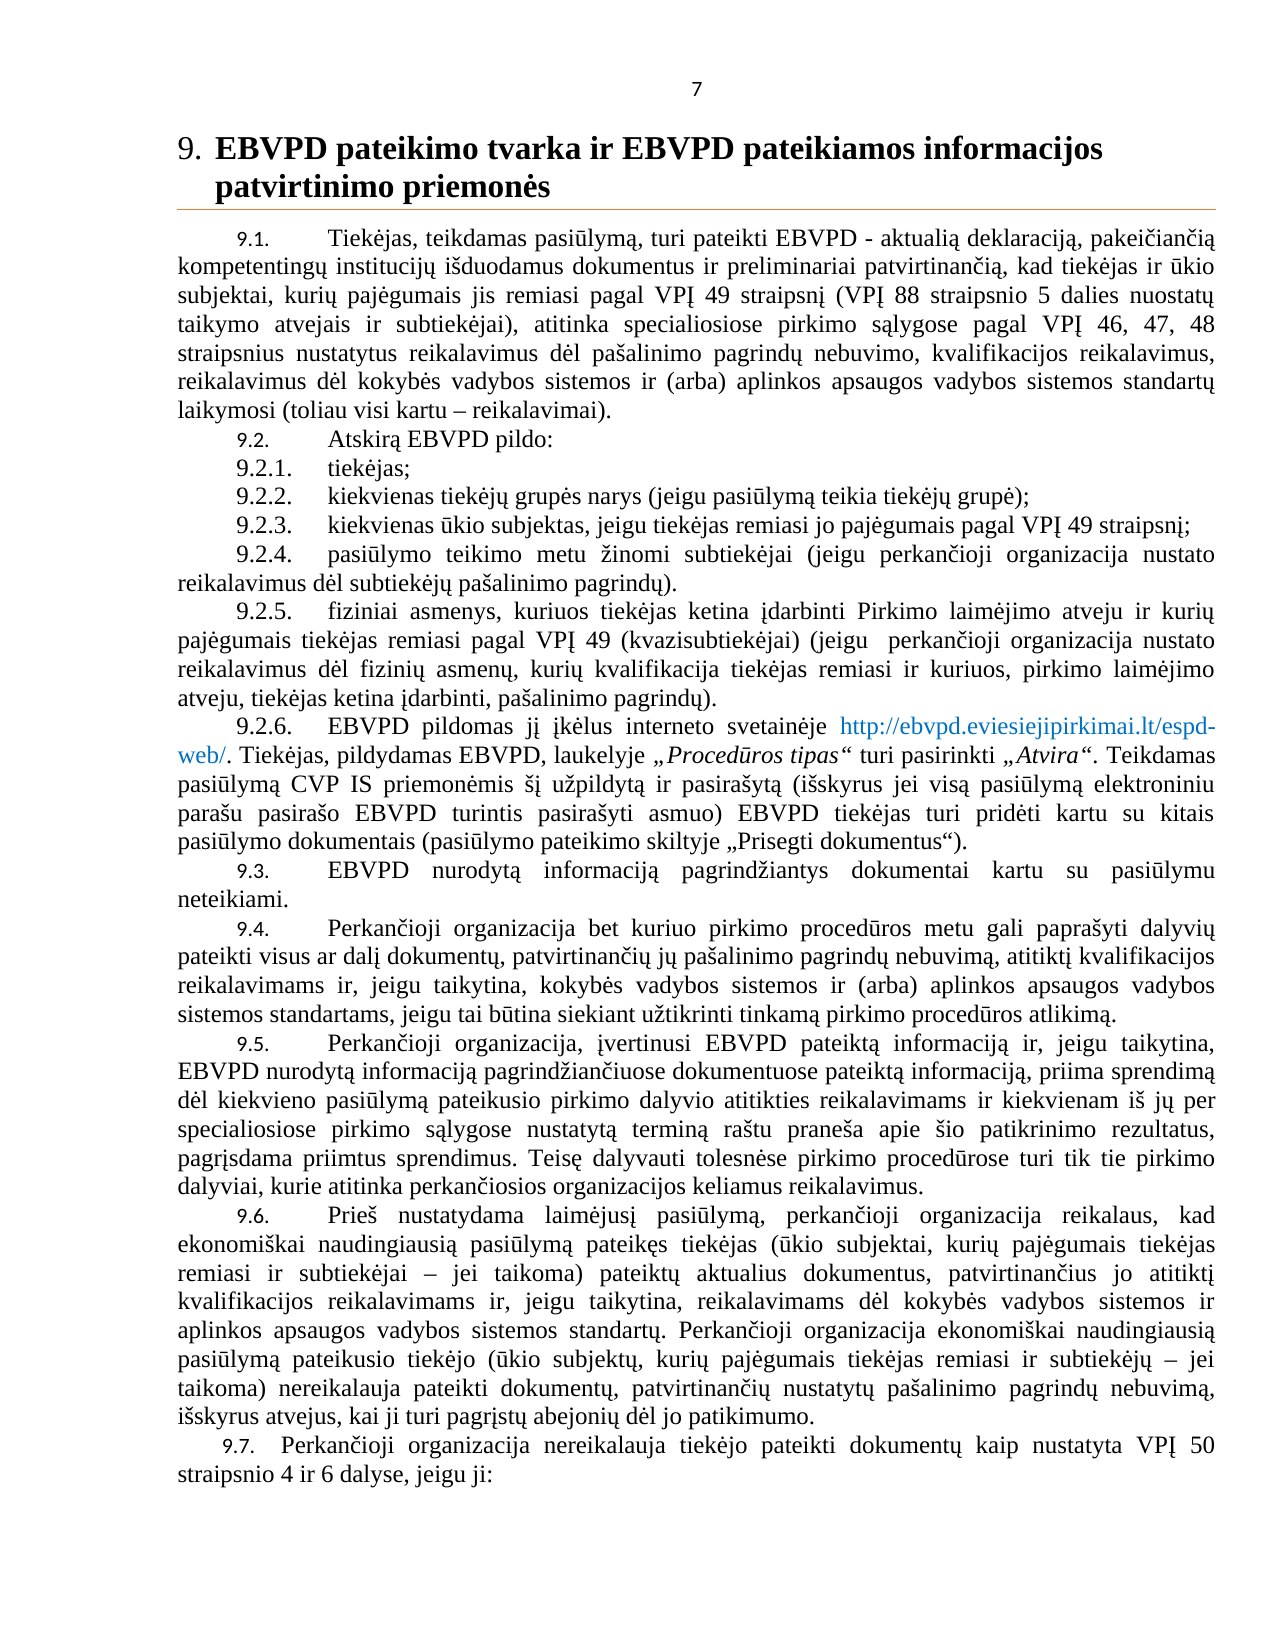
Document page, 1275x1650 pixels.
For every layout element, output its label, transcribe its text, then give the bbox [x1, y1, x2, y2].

list Perkančioji organizacija nereikalauja tiekėjo pateikti dokumentų kaip nustatyta VPĮ 50 straipsnio 4 ir 6 dalyse, jeigu ji: [177, 1430, 1216, 1488]
list Atskirą EBVPD pildo: [177, 424, 1216, 453]
list fiziniai asmenys, kuriuos tiekėjas ketina įdarbinti Pirkimo laimėjimo atveju ir kurių pajėgumais tiekėjas remiasi pagal VPĮ 49 (kvazisubtiekėjai) (jeigu perkančioji organizacija nustato reikalavimus dėl fizinių asmenų, kurių kvalifikacija tiekėjas remiasi ir kuriuos, pirkimo laimėjimo atveju, tiekėjas ketina įdarbinti, pašalinimo pagrindų). [177, 596, 1216, 711]
list kiekvienas tiekėjų grupės narys (jeigu pasiūlymą teikia tiekėjų grupė); [177, 481, 1216, 510]
list EBVPD nurodytą informaciją pagrindžiantys dokumentai kartu su pasiūlymu neteikiami. [177, 855, 1216, 913]
list Tiekėjas, teikdamas pasiūlymą, turi pateikti EBVPD - aktualią deklaraciją, pakeičiančią kompetentingų institucijų išduodamus dokumentus ir preliminariai patvirtinančią, kad tiekėjas ir ūkio subjektai, kurių pajėgumais jis remiasi pagal VPĮ 49 straipsnį (VPĮ 88 straipsnio 5 dalies nuostatų taikymo atvejais ir subtiekėjai), atitinka specialiosiose pirkimo sąlygose pagal VPĮ 46, 47, 48 straipsnius nustatytus reikalavimus dėl pašalinimo pagrindų nebuvimo, kvalifikacijos reikalavimus, reikalavimus dėl kokybės vadybos sistemos ir (arba) aplinkos apsaugos vadybos sistemos standartų laikymosi (toliau visi kartu – reikalavimai). [177, 223, 1216, 424]
list Perkančioji organizacija bet kuriuo pirkimo procedūros metu gali paprašyti dalyvių pateikti visus ar dalį dokumentų, patvirtinančių jų pašalinimo pagrindų nebuvimą, atitiktį kvalifikacijos reikalavimams ir, jeigu taikytina, kokybės vadybos sistemos ir (arba) aplinkos apsaugos vadybos sistemos standartams, jeigu tai būtina siekiant užtikrinti tinkamą pirkimo procedūros atlikimą. [177, 913, 1216, 1028]
list EBVPD pildomas jį įkėlus interneto svetainėje http://ebvpd.eviesiejipirkimai.lt/espd-web/. Tiekėjas, pildydamas EBVPD, laukelyje „Procedūros tipas“ turi pasirinkti „Atvira“. Teikdamas pasiūlymą CVP IS priemonėmis šį užpildytą ir pasirašytą (išskyrus jei visą pasiūlymą elektroniniu parašu pasirašo EBVPD turintis pasirašyti asmuo) EBVPD tiekėjas turi pridėti kartu su kitais pasiūlymo dokumentais (pasiūlymo pateikimo skiltyje „Prisegti dokumentus“). [177, 711, 1216, 855]
list Perkančioji organizacija, įvertinusi EBVPD pateiktą informaciją ir, jeigu taikytina, EBVPD nurodytą informaciją pagrindžiančiuose dokumentuose pateiktą informaciją, priima sprendimą dėl kiekvieno pasiūlymą pateikusio pirkimo dalyvio atitikties reikalavimams ir kiekvienam iš jų per specialiosiose pirkimo sąlygose nustatytą terminą raštu praneša apie šio patikrinimo rezultatus, pagrįsdama priimtus sprendimus. Teisę dalyvauti tolesnėse pirkimo procedūrose turi tik tie pirkimo dalyviai, kurie atitinka perkančiosios organizacijos keliamus reikalavimus. [177, 1028, 1216, 1200]
list tiekėjas; [177, 453, 1216, 481]
list pasiūlymo teikimo metu žinomi subtiekėjai (jeigu perkančioji organizacija nustato reikalavimus dėl subtiekėjų pašalinimo pagrindų). [177, 539, 1216, 596]
list kiekvienas ūkio subjektas, jeigu tiekėjas remiasi jo pajėgumais pagal VPĮ 49 straipsnį; [177, 510, 1216, 539]
list Prieš nustatydama laimėjusį pasiūlymą, perkančioji organizacija reikalaus, kad ekonomiškai naudingiausią pasiūlymą pateikęs tiekėjas (ūkio subjektai, kurių pajėgumais tiekėjas remiasi ir subtiekėjai – jei taikoma) pateiktų aktualius dokumentus, patvirtinančius jo atitiktį kvalifikacijos reikalavimams ir, jeigu taikytina, reikalavimams dėl kokybės vadybos sistemos ir aplinkos apsaugos vadybos sistemos standartų. Perkančioji organizacija ekonomiškai naudingiausią pasiūlymą pateikusio tiekėjo (ūkio subjektų, kurių pajėgumais tiekėjas remiasi ir subtiekėjų – jei taikoma) nereikalauja pateikti dokumentų, patvirtinančių nustatytų pašalinimo pagrindų nebuvimą, išskyrus atvejus, kai ji turi pagrįstų abejonių dėl jo patikimumo. [177, 1200, 1216, 1430]
subtitle EBVPD pateikimo tvarka ir EBVPD pateikiamos informacijos patvirtinimo priemonės [177, 128, 1216, 209]
